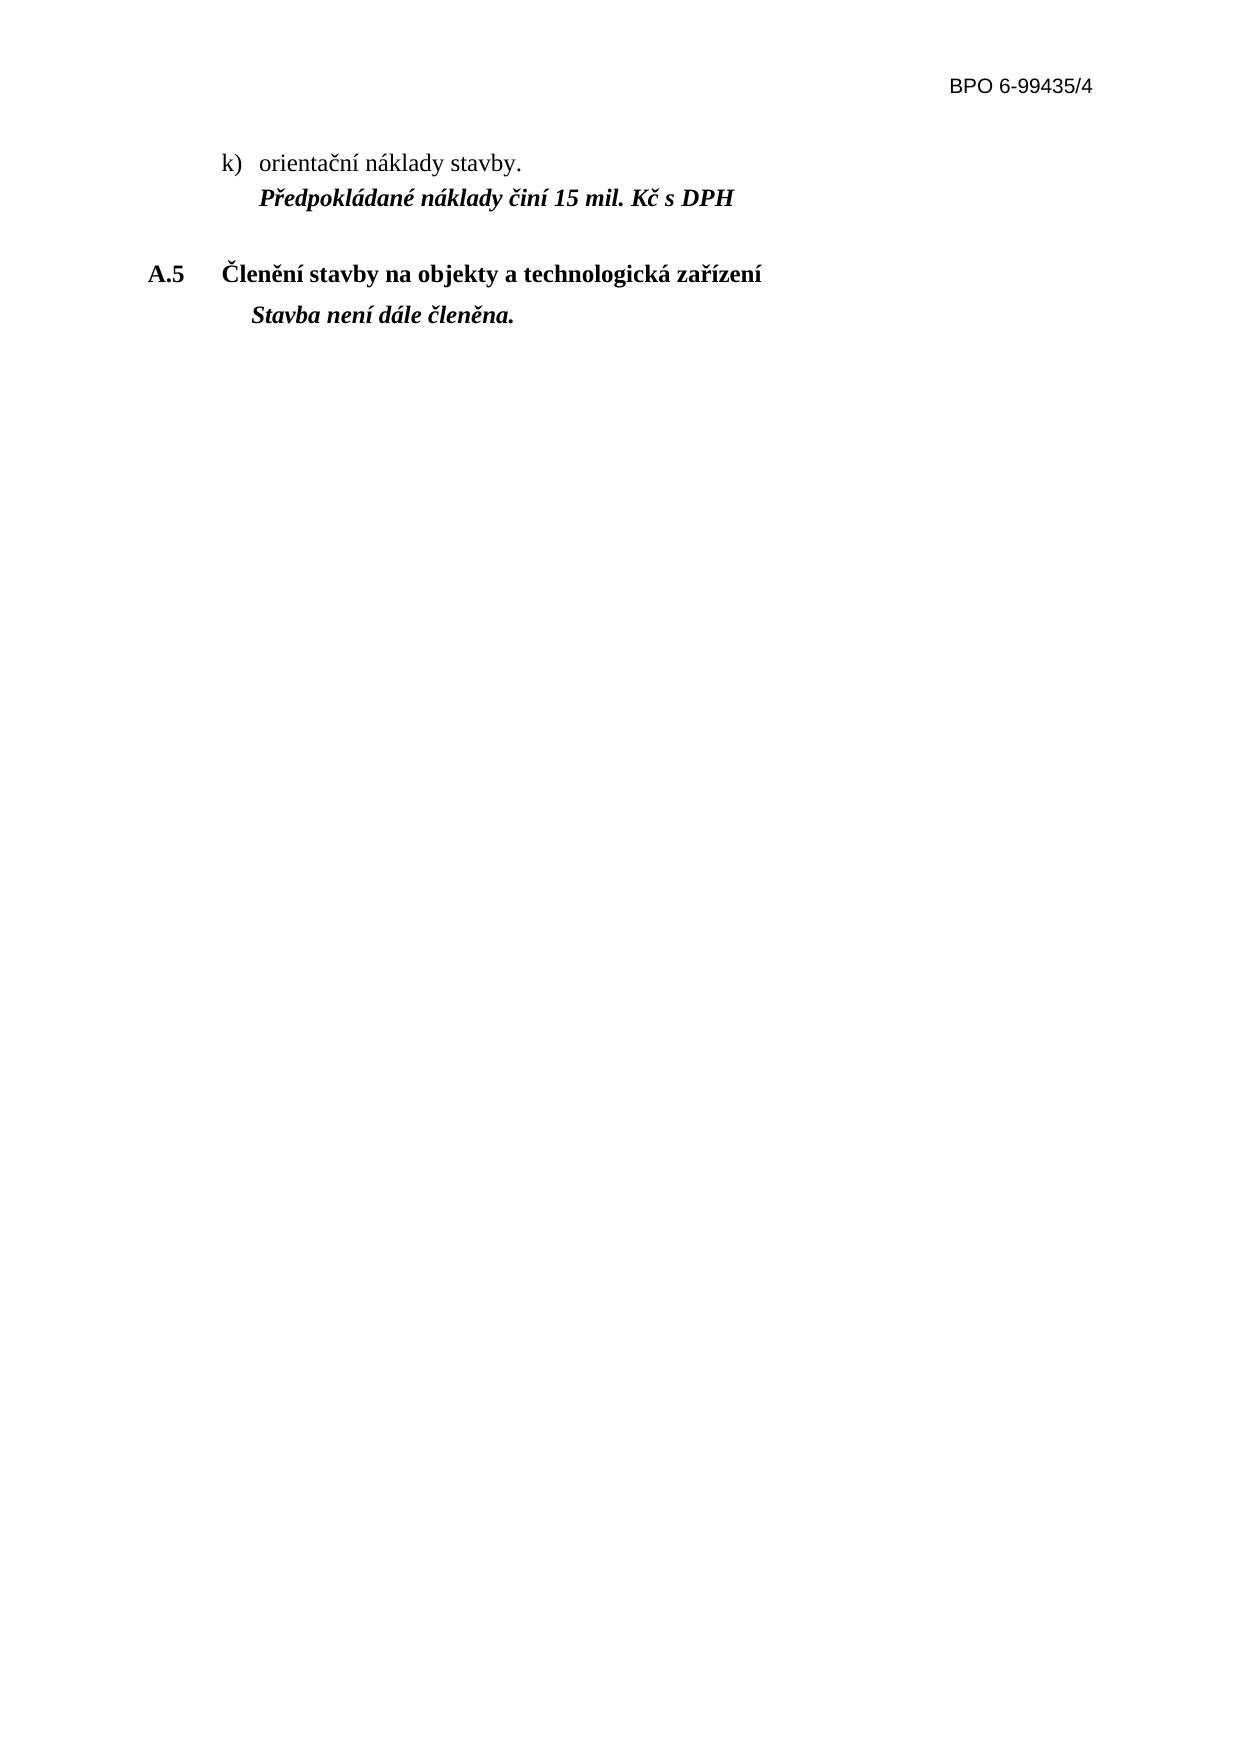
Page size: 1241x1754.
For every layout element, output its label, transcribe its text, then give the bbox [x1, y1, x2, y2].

text A.5 Členění stavby na objekty a technologická zařízení [148, 259, 1093, 288]
list orientační náklady stavby. [221, 148, 1093, 176]
text Předpokládané náklady činí 15 mil. Kč s DPH [259, 183, 1093, 211]
text Stavba není dále členěna. [177, 300, 1093, 329]
